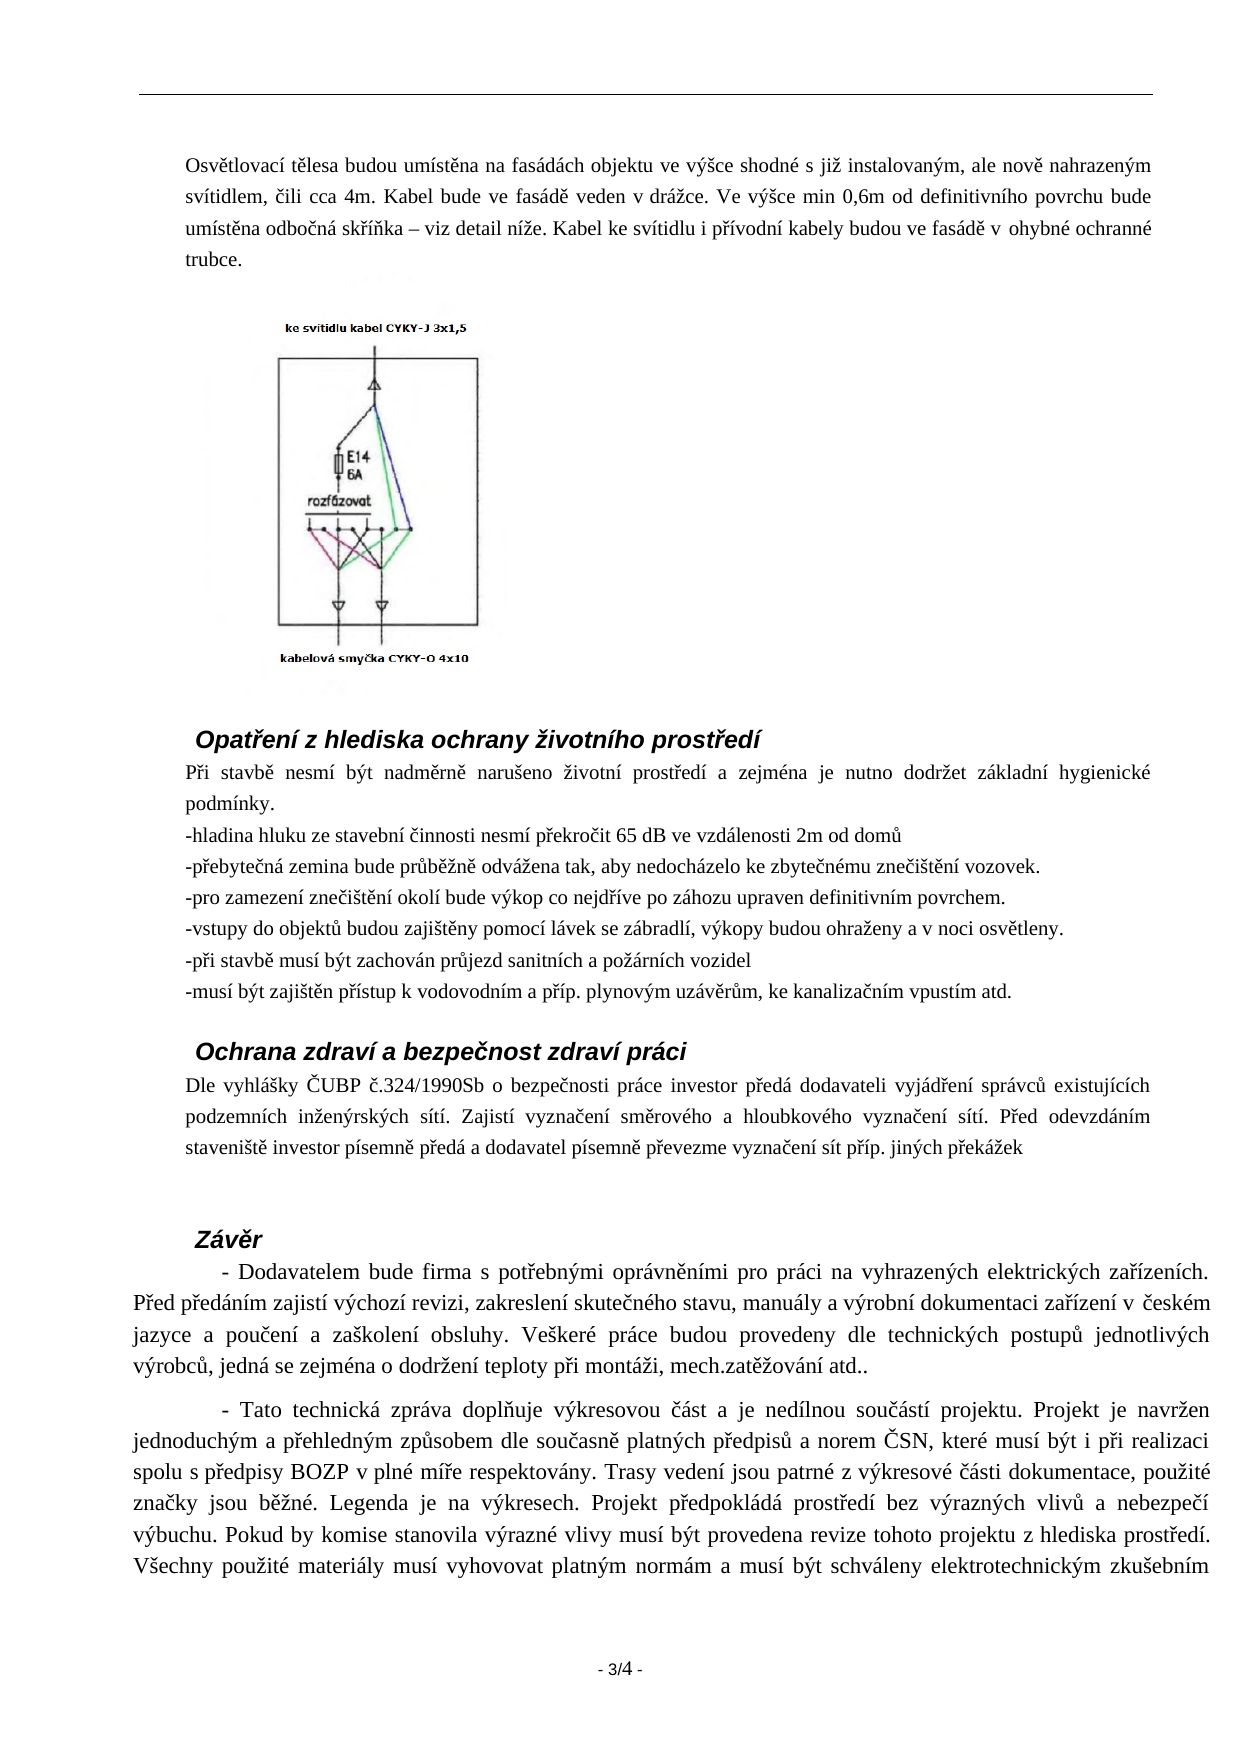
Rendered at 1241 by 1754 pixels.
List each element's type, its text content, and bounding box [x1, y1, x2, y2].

text - Dodavatelem bude firma s potřebnými oprávněními pro práci na vyhrazených elektrických zařízeních. Před předáním zajistí výchozí revizi, zakreslení skutečného stavu, manuály a výrobní dokumentaci zařízení v českém jazyce a poučení a zaškolení obsluhy. Veškeré práce budou provedeny dle technických postupů jednotlivých výrobců, jedná se zejména o dodržení teploty při montáži, mech.zatěžování atd.. [133, 1254, 1211, 1379]
text -hladina hluku ze stavební činnosti nesmí překročit 65 dB ve vzdálenosti 2m od domů [185, 817, 1152, 848]
text -musí být zajištěn přístup k vodovodním a příp. plynovým uzávěrům, ke kanalizačním vpustím atd. [185, 973, 1152, 1004]
text Dle vyhlášky ČUBP č.324/1990Sb o bezpečnosti práce investor předá dodavateli vyjádření správců existujících podzemních inženýrských sítí. Zajistí vyznačení směrového a hloubkového vyznačení sítí. Před odevzdáním staveniště investor písemně předá a dodavatel písemně převezme vyznačení sít příp. jiných překážek [185, 1067, 1152, 1161]
subtitle Ochrana zdraví a bezpečnost zdraví práci [195, 1036, 1152, 1067]
subtitle Závěr [195, 1223, 1152, 1254]
picture [197, 272, 527, 695]
text Při stavbě nesmí být nadměrně narušeno životní prostředí a zejména je nutno dodržet základní hygienické podmínky. [185, 754, 1152, 817]
text -přebytečná zemina bude průběžně odvážena tak, aby nedocházelo ke zbytečnému znečištění vozovek. [185, 848, 1152, 879]
subtitle Opatření z hlediska ochrany životního prostředí [195, 723, 1152, 754]
text -pro zamezení znečištění okolí bude výkop co nejdříve po záhozu upraven definitivním povrchem. [185, 879, 1152, 911]
text -vstupy do objektů budou zajištěny pomocí lávek se zábradlí, výkopy budou ohraženy a v noci osvětleny. [185, 911, 1152, 942]
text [133, 1392, 1211, 1579]
text Osvětlovací tělesa budou umístěna na fasádách objektu ve výšce shodné s již instalovaným, ale nově nahrazeným svítidlem, čili cca 4m. Kabel bude ve fasádě veden v drážce. Ve výšce min 0,6m od definitivního povrchu bude umístěna odbočná skříňka – viz detail níže. Kabel ke svítidlu i přívodní kabely budou ve fasádě v ohybné ochranné trubce. [185, 148, 1152, 273]
text -při stavbě musí být zachován průjezd sanitních a požárních vozidel [185, 942, 1152, 973]
